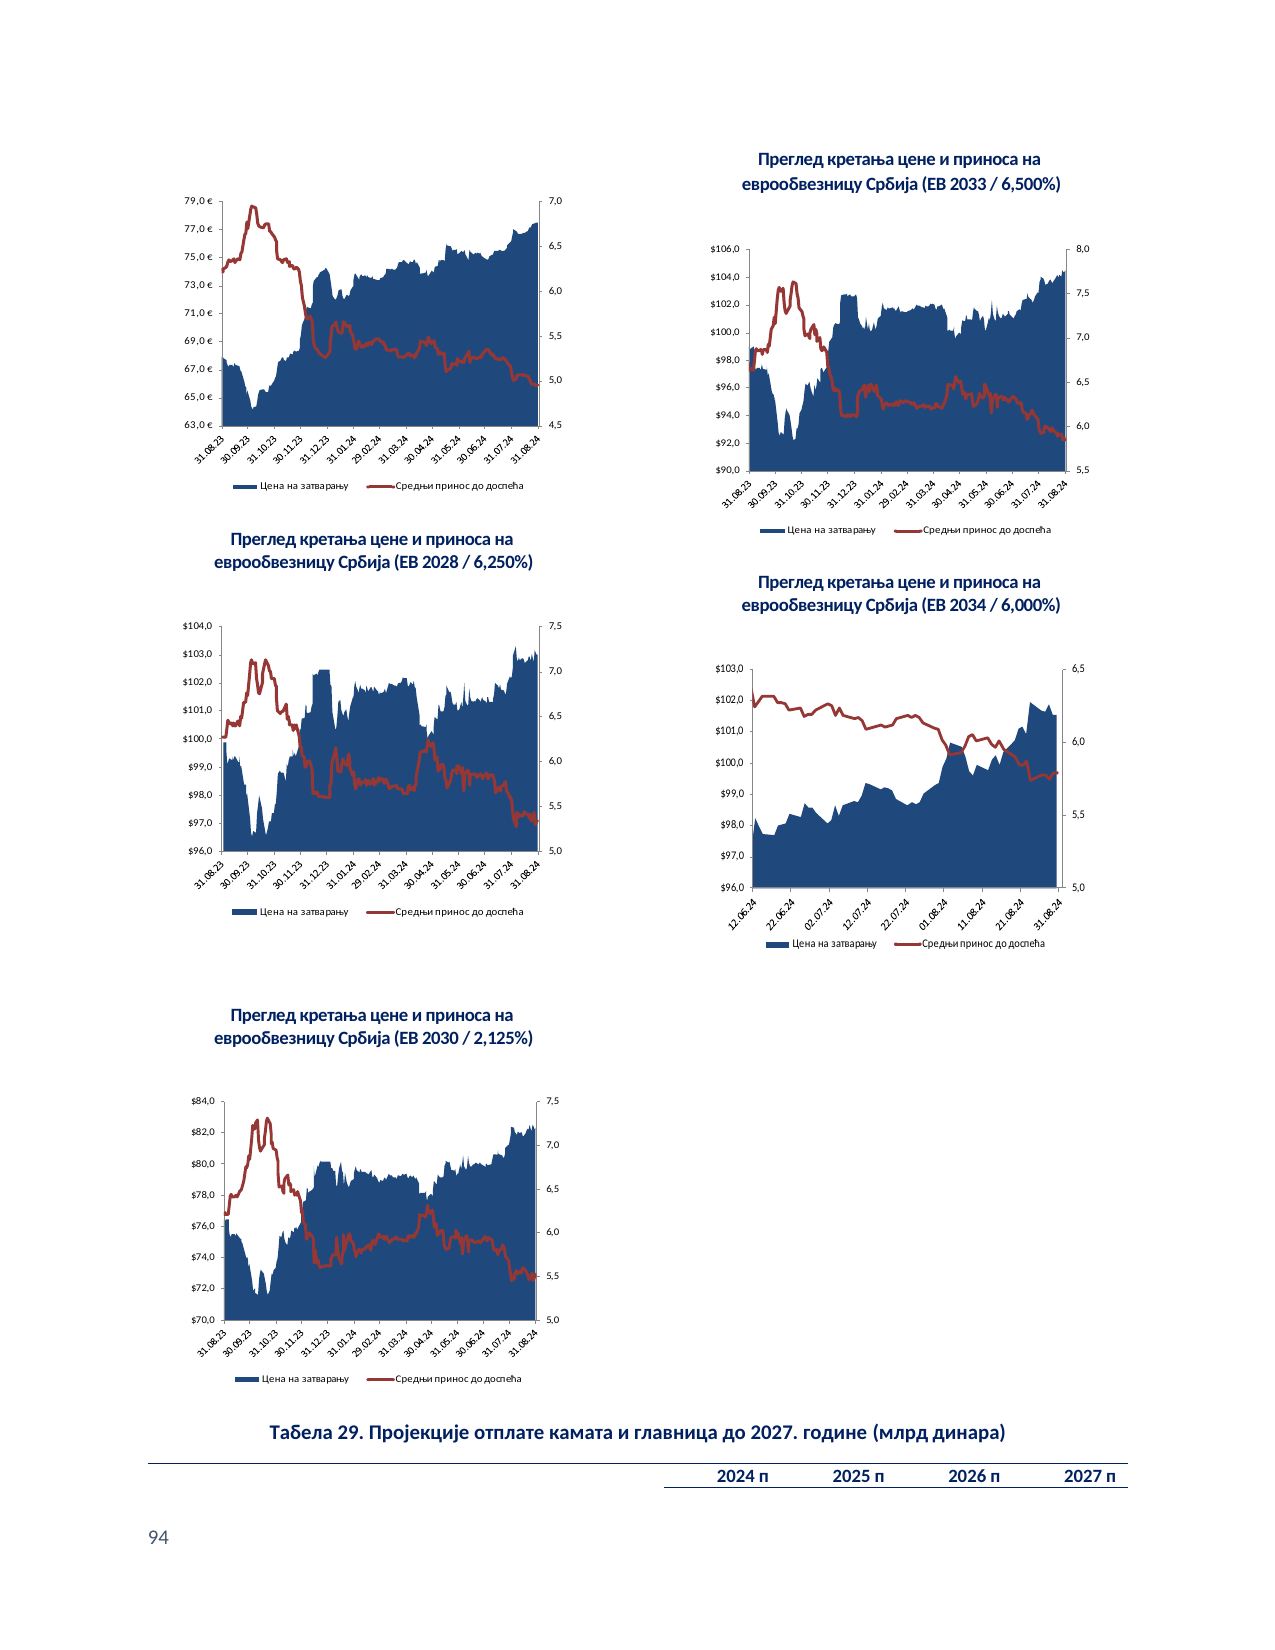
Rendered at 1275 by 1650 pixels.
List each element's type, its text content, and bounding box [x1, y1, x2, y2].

text Преглед кретања цене и приноса на еврообвезницу Србија (EB 2030 / 2,125%) [148, 1003, 600, 1049]
text Преглед кретања цене и приноса на еврообвезницу Србија (EB 2028 / 6,250%) [148, 527, 600, 573]
text Табела 29. Пројекције отплате камата и главница до 2027. године (млрд динара) [148, 1419, 1127, 1445]
text Преглед кретања цене и приноса на еврообвезницу Србија (EB 2034 / 6,000%) [675, 571, 1127, 616]
text Преглед кретања цене и приноса на еврообвезницу Србија (EB 2033 / 6,500%) [675, 148, 1127, 553]
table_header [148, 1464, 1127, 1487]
